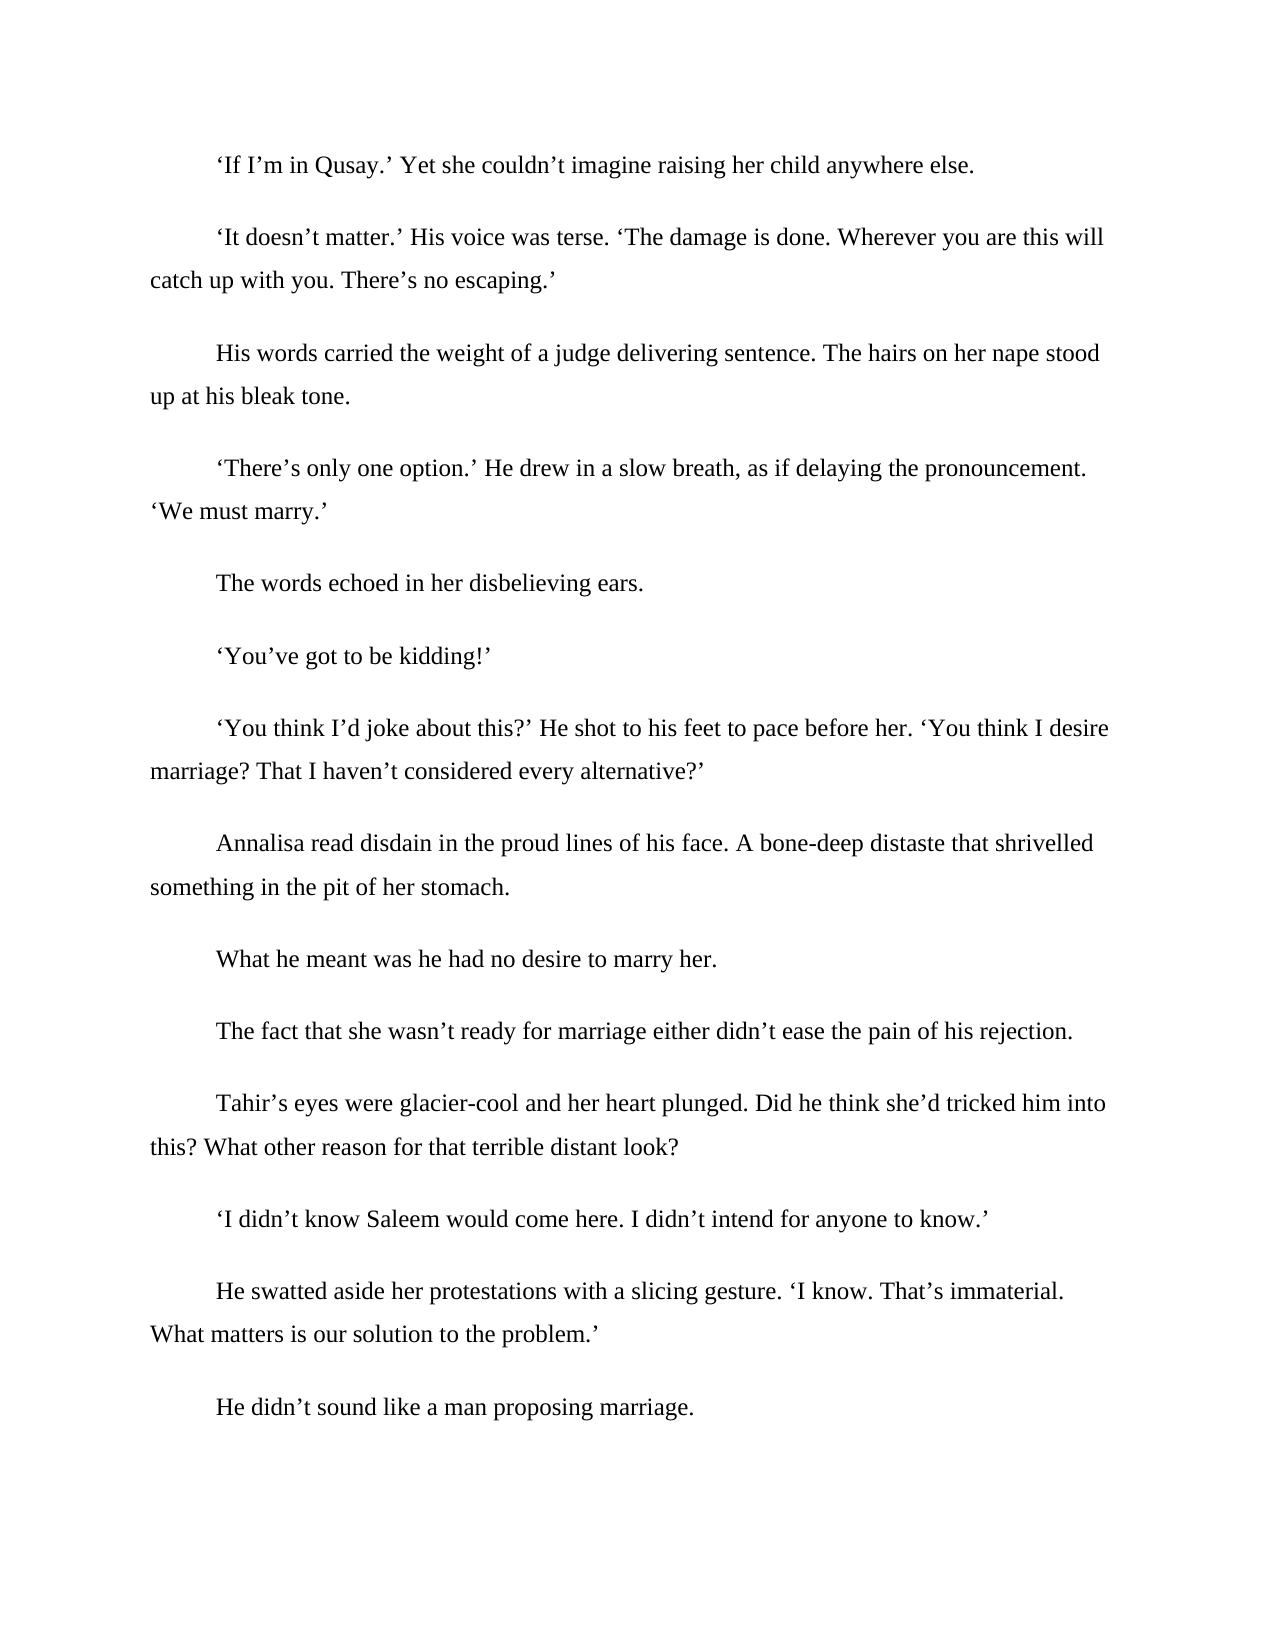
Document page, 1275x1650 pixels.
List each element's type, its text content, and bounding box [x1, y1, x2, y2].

text He didn’t sound like a man proposing marriage. [150, 1392, 1125, 1420]
text He swatted aside her protestations with a slicing gesture. ‘I know. That’s immaterial. What matters is our solution to the problem.’ [150, 1276, 1125, 1348]
text ‘It doesn’t matter.’ His voice was terse. ‘The damage is done. Wherever you are this will catch up with you. There’s no escaping.’ [150, 222, 1125, 294]
text ‘If I’m in Qusay.’ Yet she couldn’t imagine raising her child anywhere else. [150, 150, 1125, 179]
text Tahir’s eyes were glacier-cool and her heart plunged. Did he think she’d tricked him into this? What other reason for that terrible distant look? [150, 1088, 1125, 1160]
text ‘You think I’d joke about this?’ He shot to his feet to pace before her. ‘You think I desire marriage? That I haven’t considered every alternative?’ [150, 713, 1125, 785]
text The fact that she wasn’t ready for marriage either didn’t ease the pain of his rejection. [150, 1016, 1125, 1045]
text ‘You’ve got to be kidding!’ [150, 641, 1125, 669]
text ‘There’s only one option.’ He drew in a slow breath, as if delaying the pronouncement. ‘We must marry.’ [150, 453, 1125, 525]
text His words carried the weight of a judge delivering sentence. The hairs on her nape stood up at his bleak tone. [150, 338, 1125, 409]
text ‘I didn’t know Saleem would come here. I didn’t intend for anyone to know.’ [150, 1204, 1125, 1233]
text Annalisa read disdain in the proud lines of his face. A bone-deep distaste that shrivelled something in the pit of her stomach. [150, 828, 1125, 900]
text What he meant was he had no desire to marry her. [150, 944, 1125, 973]
text The words echoed in her disbelieving ears. [150, 568, 1125, 597]
